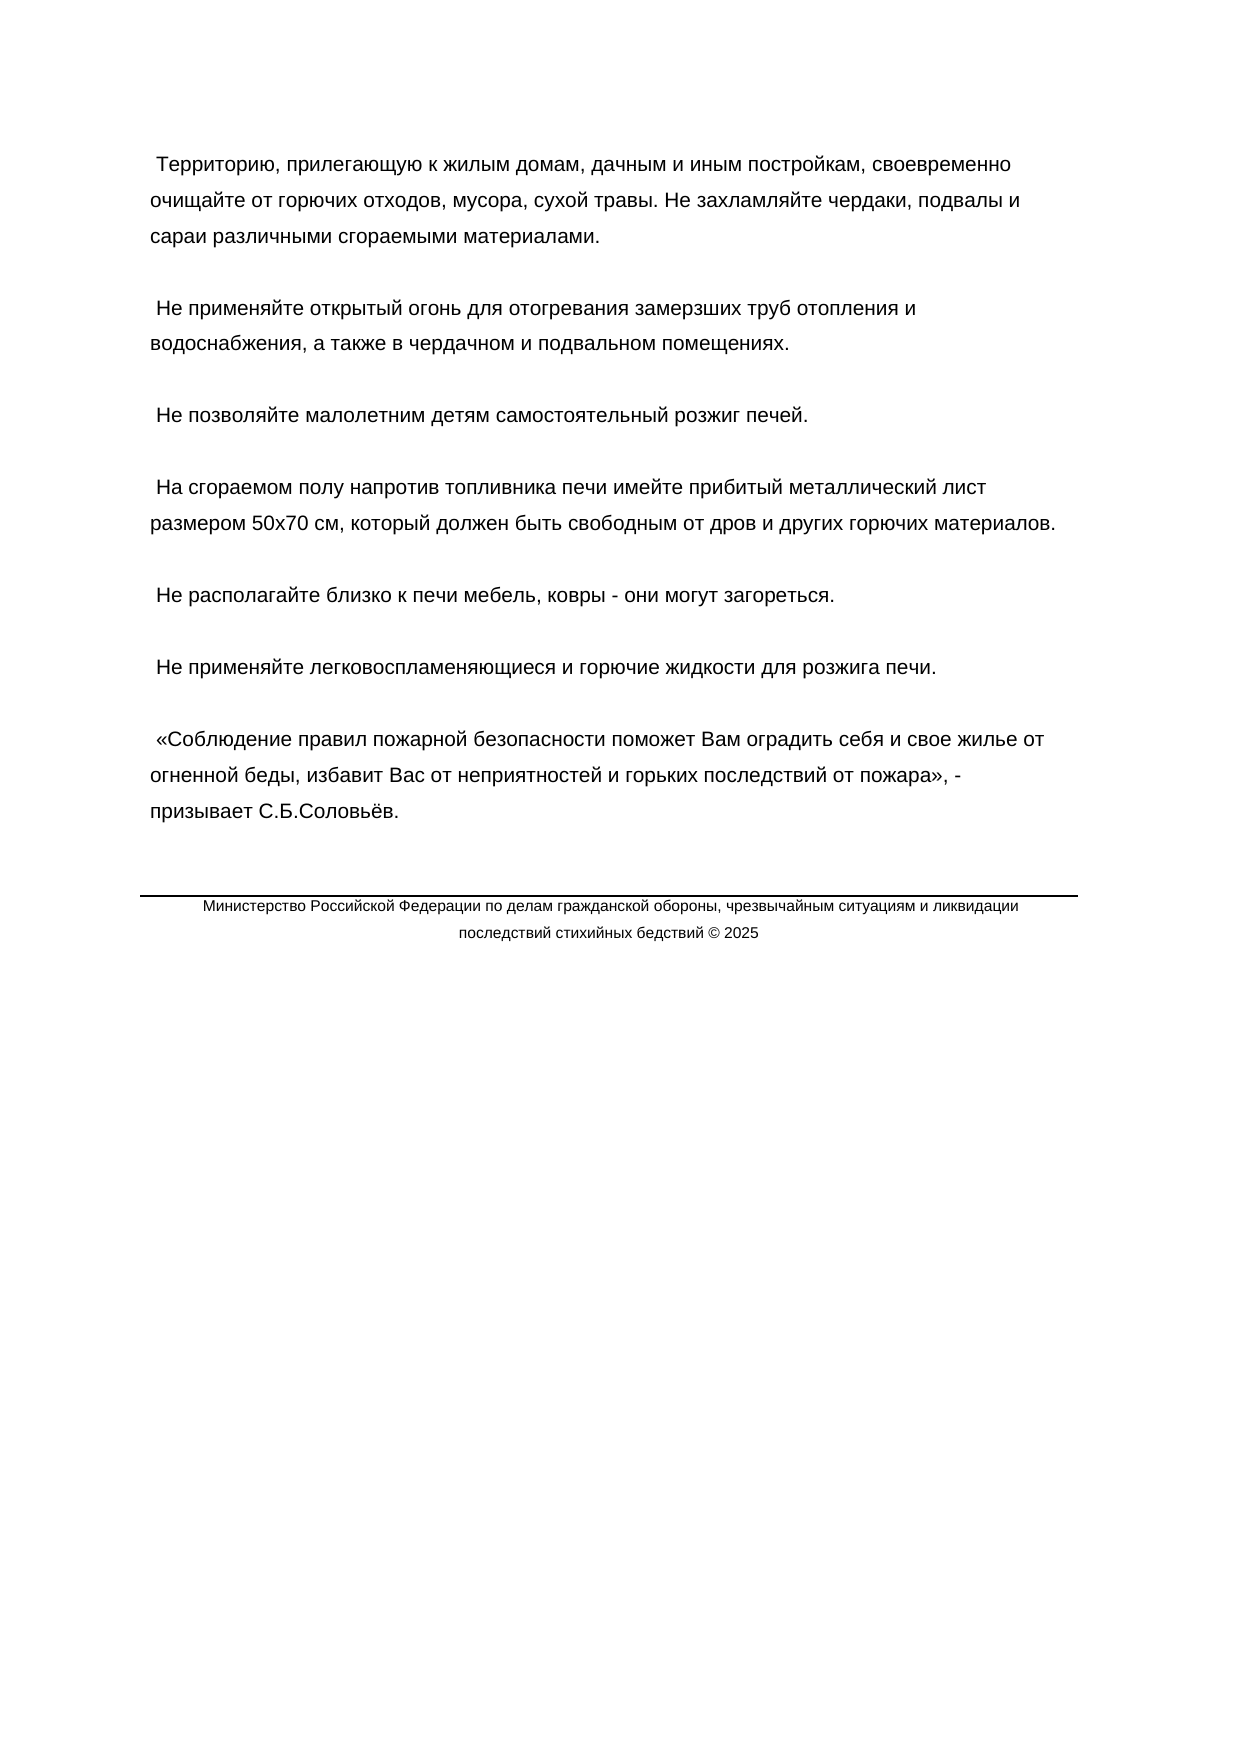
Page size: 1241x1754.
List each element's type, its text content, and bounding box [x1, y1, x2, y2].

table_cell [140, 150, 1078, 895]
table_cell Министерство Российской Федерации по делам гражданской обороны, чрезвычайным ситуациям и ликвидации последствий стихийных бедствий © 2025 [140, 897, 1078, 979]
